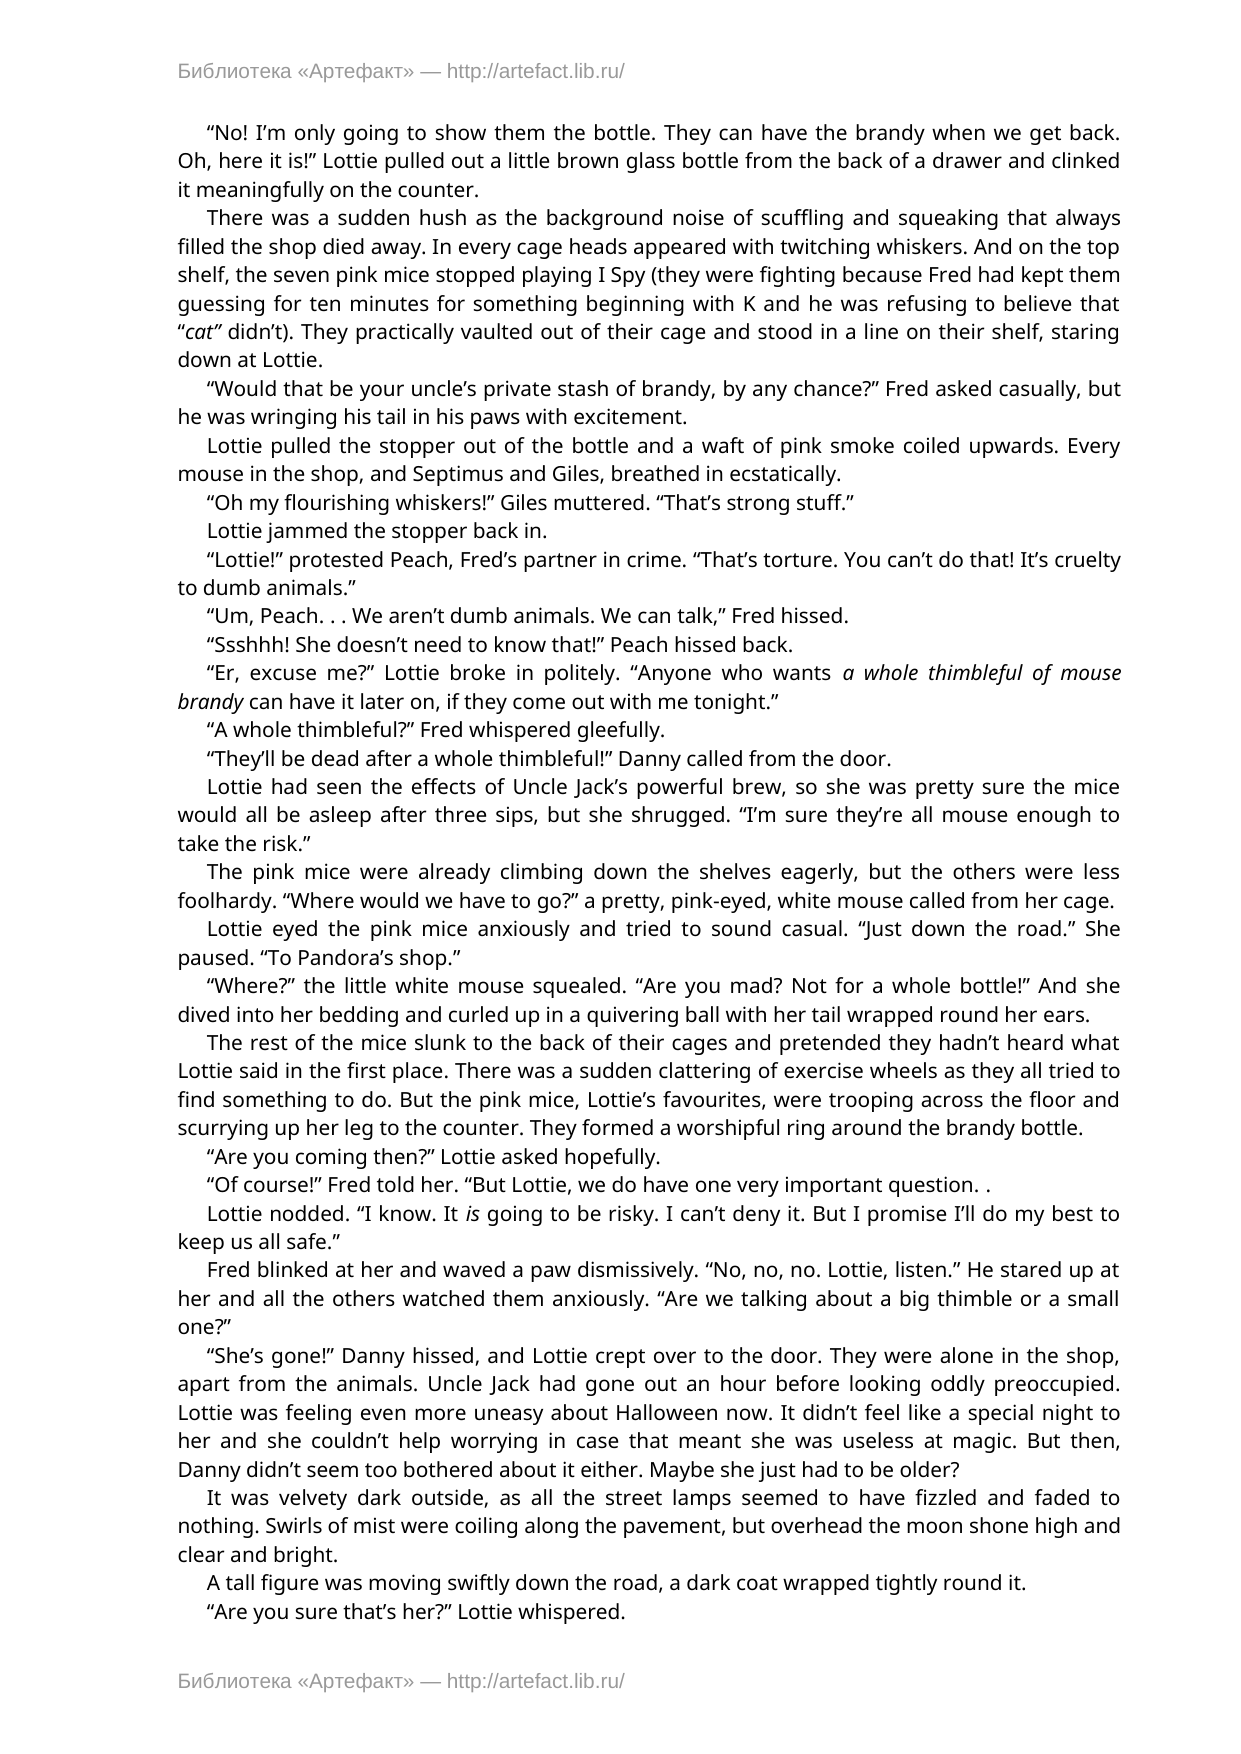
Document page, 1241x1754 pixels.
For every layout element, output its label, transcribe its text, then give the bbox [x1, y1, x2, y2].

text “Would that be your uncle’s private stash of brandy, by any chance?” Fred asked casually, but he was wringing his tail in his paws with excitement. [177, 374, 1122, 431]
text Lottie eyed the pink mice anxiously and tried to sound casual. “Just down the road.” She paused. “To Pandora’s shop.” [177, 914, 1122, 971]
text Lottie had seen the effects of Uncle Jack’s powerful brew, so she was pretty sure the mice would all be asleep after three sips, but she shrugged. “I’m sure they’re all mouse enough to take the risk.” [177, 772, 1122, 857]
text “Are you coming then?” Lottie asked hopefully. [177, 1142, 1122, 1170]
text “Of course!” Fred told her. “But Lottie, we do have one very important question. . [177, 1170, 1122, 1199]
text Lottie jammed the stopper back in. [177, 516, 1122, 545]
text It was velvety dark outside, as all the street lamps seemed to have fizzled and faded to nothing. Swirls of mist were coiling along the pavement, but overhead the moon shone high and clear and bright. [177, 1483, 1122, 1568]
text “Lottie!” protested Peach, Fred’s partner in crime. “That’s torture. You can’t do that! It’s cruelty to dumb animals.” [177, 545, 1122, 602]
text “Ssshhh! She doesn’t need to know that!” Peach hissed back. [177, 630, 1122, 658]
text “She’s gone!” Danny hissed, and Lottie crept over to the door. They were alone in the shop, apart from the animals. Uncle Jack had gone out an hour before looking oddly preoccupied. Lottie was feeling even more uneasy about Halloween now. It didn’t feel like a special night to her and she couldn’t help worrying in case that meant she was useless at magic. But then, Danny didn’t seem too bothered about it either. Maybe she just had to be older? [177, 1341, 1122, 1483]
text The rest of the mice slunk to the back of their cages and pretended they hadn’t heard what Lottie said in the first place. There was a sudden clattering of exercise wheels as they all tried to find something to do. But the pink mice, Lottie’s favourites, were trooping across the floor and scurrying up her leg to the counter. They formed a worshipful ring around the brandy bottle. [177, 1028, 1122, 1142]
text Lottie nodded. “I know. It is going to be risky. I can’t deny it. But I promise I’ll do my best to keep us all safe.” [177, 1199, 1122, 1256]
text “Er, excuse me?” Lottie broke in politely. “Anyone who wants a whole thimbleful of mouse brandy can have it later on, if they come out with me tonight.” [177, 658, 1122, 715]
text “Oh my flourishing whiskers!” Giles muttered. “That’s strong stuff.” [177, 488, 1122, 516]
text A tall figure was moving swiftly down the road, a dark coat wrapped tightly round it. [177, 1568, 1122, 1597]
text The pink mice were already climbing down the shelves eagerly, but the others were less foolhardy. “Where would we have to go?” a pretty, pink-eyed, white mouse called from her cage. [177, 857, 1122, 914]
text “A whole thimbleful?” Fred whispered gleefully. [177, 715, 1122, 744]
text Fred blinked at her and waved a paw dismissively. “No, no, no. Lottie, listen.” He stared up at her and all the others watched them anxiously. “Are we talking about a big thimble or a small one?” [177, 1256, 1122, 1341]
text “They’ll be dead after a whole thimbleful!” Danny called from the door. [177, 744, 1122, 772]
text “Where?” the little white mouse squealed. “Are you mad? Not for a whole bottle!” And she dived into her bedding and curled up in a quivering ball with her tail wrapped round her ears. [177, 971, 1122, 1028]
text “Um, Peach. . . We aren’t dumb animals. We can talk,” Fred hissed. [177, 602, 1122, 630]
text “Are you sure that’s her?” Lottie whispered. [177, 1597, 1122, 1625]
text There was a sudden hush as the background noise of scuffling and squeaking that always filled the shop died away. In every cage heads appeared with twitching whiskers. And on the top shelf, the seven pink mice stopped playing I Spy (they were fighting because Fred had kept them guessing for ten minutes for something beginning with K and he was refusing to believe that “cat” didn’t). They practically vaulted out of their cage and stood in a line on their shelf, staring down at Lottie. [177, 203, 1122, 374]
text “No! I’m only going to show them the bottle. They can have the brandy when we get back. Oh, here it is!” Lottie pulled out a little brown glass bottle from the back of a drawer and clinked it meaningfully on the counter. [177, 118, 1122, 203]
text Lottie pulled the stopper out of the bottle and a waft of pink smoke coiled upwards. Every mouse in the shop, and Septimus and Giles, breathed in ecstatically. [177, 431, 1122, 488]
